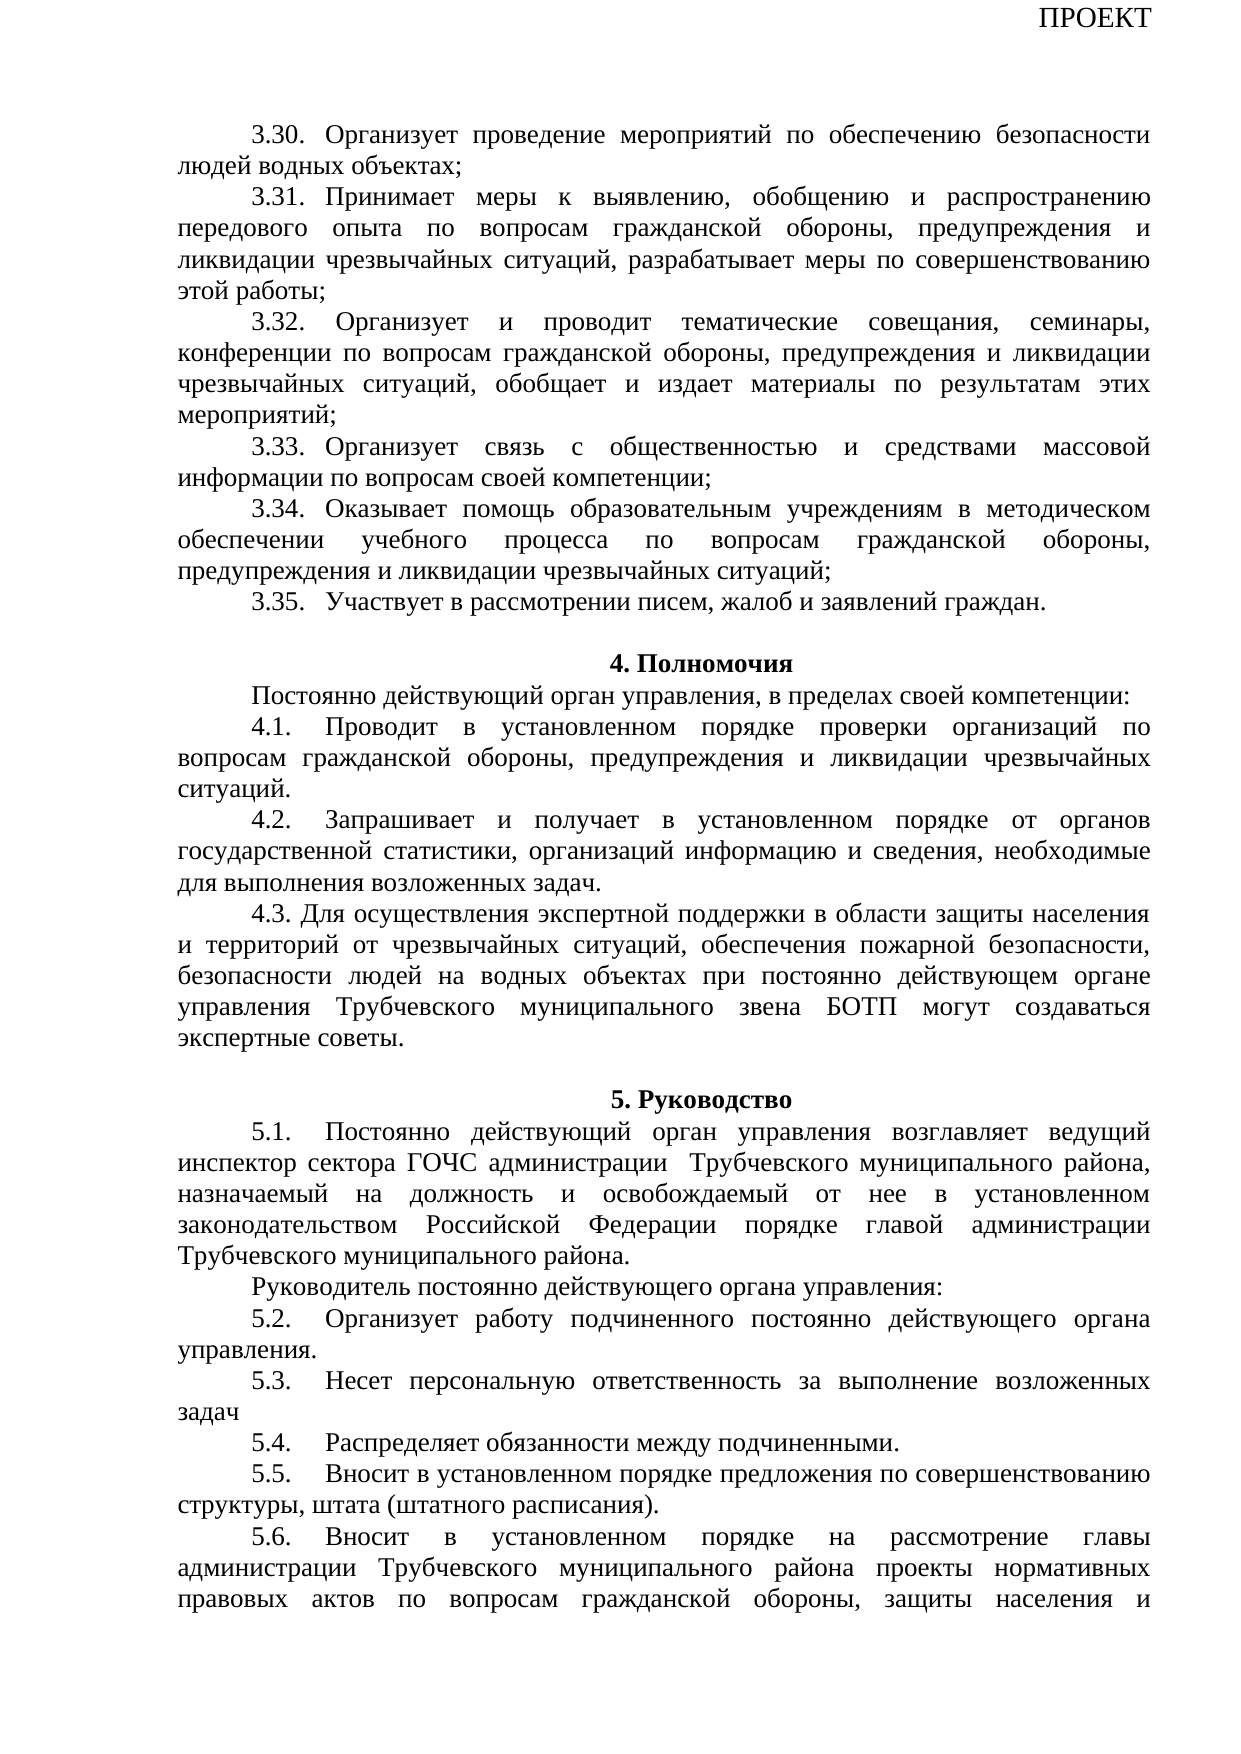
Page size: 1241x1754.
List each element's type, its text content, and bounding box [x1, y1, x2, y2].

text 3.30. Организует проведение мероприятий по обеспечению безопасности людей водных объектах; [177, 118, 1152, 180]
text 5. Руководство [177, 1084, 1152, 1115]
text 3.34. Оказывает помощь образовательным учреждениям в методическом обеспечении учебного процесса по вопросам гражданской обороны, предупреждения и ликвидации чрезвычайных ситуаций; [177, 492, 1152, 585]
text 5.4. Распределяет обязанности между подчиненными. [177, 1426, 1152, 1457]
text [177, 1520, 1152, 1613]
text 3.33. Организует связь с общественностью и средствами массовой информации по вопросам своей компетенции; [177, 429, 1152, 492]
text 3.32. Организует и проводит тематические совещания, семинары, конференции по вопросам гражданской обороны, предупреждения и ликвидации чрезвычайных ситуаций, обобщает и издает материалы по результатам этих мероприятий; [177, 305, 1152, 429]
text 4.2. Запрашивает и получает в установленном порядке от органов государственной статистики, организаций информацию и сведения, необходимые для выполнения возложенных задач. [177, 803, 1152, 897]
text 4. Полномочия [177, 648, 1152, 679]
text 5.3. Несет персональную ответственность за выполнение возложенных задач [177, 1364, 1152, 1426]
text 5.2. Организует работу подчиненного постоянно действующего органа управления. [177, 1302, 1152, 1364]
text 3.31. Принимает меры к выявлению, обобщению и распространению передового опыта по вопросам гражданской обороны, предупреждения и ликвидации чрезвычайных ситуаций, разрабатывает меры по совершенствованию этой работы; [177, 180, 1152, 305]
text Руководитель постоянно действующего органа управления: [177, 1271, 1152, 1302]
text 5.5. Вносит в установленном порядке предложения по совершенствованию структуры, штата (штатного расписания). [177, 1457, 1152, 1520]
text 3.35. Участвует в рассмотрении писем, жалоб и заявлений граждан. [177, 585, 1152, 616]
text Постоянно действующий орган управления, в пределах своей компетенции: [177, 679, 1152, 710]
text 4.1. Проводит в установленном порядке проверки организаций по вопросам гражданской обороны, предупреждения и ликвидации чрезвычайных ситуаций. [177, 710, 1152, 803]
text 5.1. Постоянно действующий орган управления возглавляет ведущий инспектор сектора ГОЧС администрации Трубчевского муниципального района, назначаемый на должность и освобождаемый от нее в установленном законодательством Российской Федерации порядке главой администрации Трубчевского муниципального района. [177, 1115, 1152, 1271]
text 4.3. Для осуществления экспертной поддержки в области защиты населения и территорий от чрезвычайных ситуаций, обеспечения пожарной безопасности, безопасности людей на водных объектах при постоянно действующем органе управления Трубчевского муниципального звена БОТП могут создаваться экспертные советы. [177, 897, 1152, 1052]
